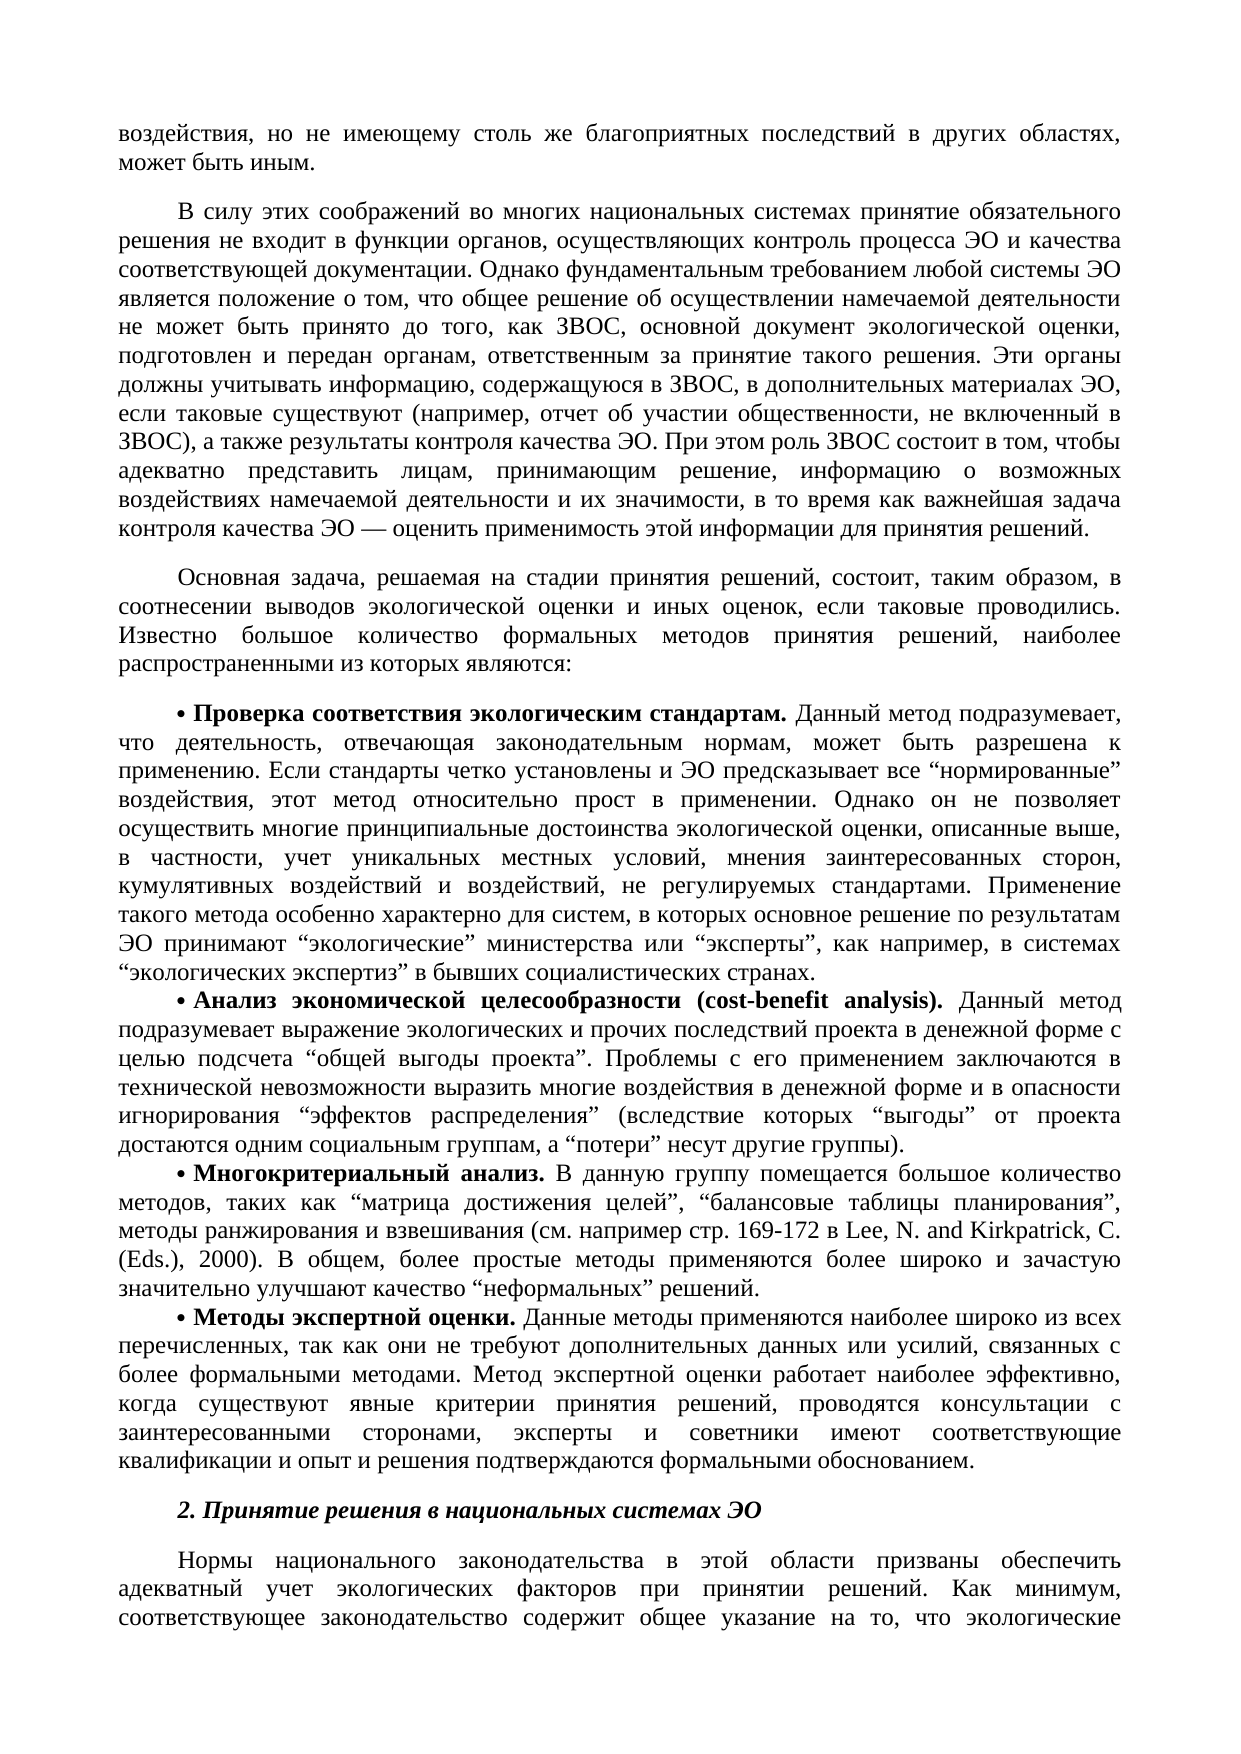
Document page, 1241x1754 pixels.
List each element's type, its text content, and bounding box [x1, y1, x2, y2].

list Проверка соответствия экологическим стандартам. Данный метод подразумевает, что деятельность, отвечающая законодательным нормам, может быть разрешена к применению. Если стандарты четко установлены и ЭО предсказывает все “нормированные” воздействия, этот метод относительно прост в применении. Однако он не позволяет осуществить многие принципиальные достоинства экологической оценки, описанные выше, в частности, учет уникальных местных условий, мнения заинтересованных сторон, кумулятивных воздействий и воздействий, не регулируемых стандартами. Применение такого метода особенно характерно для систем, в которых основное решение по результатам ЭО принимают “экологические” министерства или “эксперты”, как например, в системах “экологических экспертиз” в бывших социалистических странах. [118, 698, 1122, 986]
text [118, 1555, 1122, 1613]
text Основная задача, решаемая на стадии принятия решений, состоит, таким образом, в соотнесении выводов экологической оценки и иных оценок, если таковые проводились. Известно большое количество формальных методов принятия решений, наиболее распространенными из которых являются: [118, 562, 1122, 677]
text В силу этих соображений во многих национальных системах принятие обязательного решения не входит в функции органов, осуществляющих контроль процесса ЭО и качества соответствующей документации. Однако фундаментальным требованием любой системы ЭО является положение о том, что общее решение об осуществлении намечаемой деятельности не может быть принято до того, как ЗВОС, основной документ экологической оценки, подготовлен и передан органам, ответственным за принятие такого решения. Эти органы должны учитывать информацию, содержащуюся в ЗВОС, в дополнительных материалах ЭО, если таковые существуют (например, отчет об участии общественности, не включенный в ЗВОС), а также результаты контроля качества ЭО. При этом роль ЗВОС состоит в том, чтобы адекватно представить лицам, принимающим решение, информацию о возможных воздействиях намечаемой деятельности и их значимости, в то время как важнейшая задача контроля качества ЭО — оценить применимость этой информации для принятия решений. [118, 196, 1122, 541]
list Многокритериальный анализ. В данную группу помещается большое количество методов, таких как “матрица достижения целей”, “балансовые таблицы планирования”, методы ранжирования и взвешивания (см. например стр. 169-172 в Lee, N. and Kirkpatrick, C. (Eds.), 2000). В общем, более простые методы применяются более широко и зачастую значительно улучшают качество “неформальных” решений. [118, 1168, 1122, 1312]
list Анализ экономической целесообразности (cost-benefit analysis). Данный метод подразумевает выражение экологических и прочих последствий проекта в денежной форме с целью подсчета “общей выгоды проекта”. Проблемы с его применением заключаются в технической невозможности выразить многие воздействия в денежной форме и в опасности игнорирования “эффектов распределения” (вследствие которых “выгоды” от проекта достаются одним социальным группам, а “потери” несут другие группы). [118, 996, 1122, 1168]
subtitle 2. Принятие решения в национальных системах ЭО [118, 1506, 1122, 1534]
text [118, 118, 1122, 176]
list Методы экспертной оценки. Данные методы применяются наиболее широко из всех перечисленных, так как они не требуют дополнительных данных или усилий, связанных с более формальными методами. Метод экспертной оценки работает наиболее эффективно, когда существуют явные критерии принятия решений, проводятся консультации с заинтересованными сторонами, эксперты и советники имеют соответствующие квалификации и опыт и решения подтверждаются формальными обоснованием. [118, 1312, 1122, 1485]
